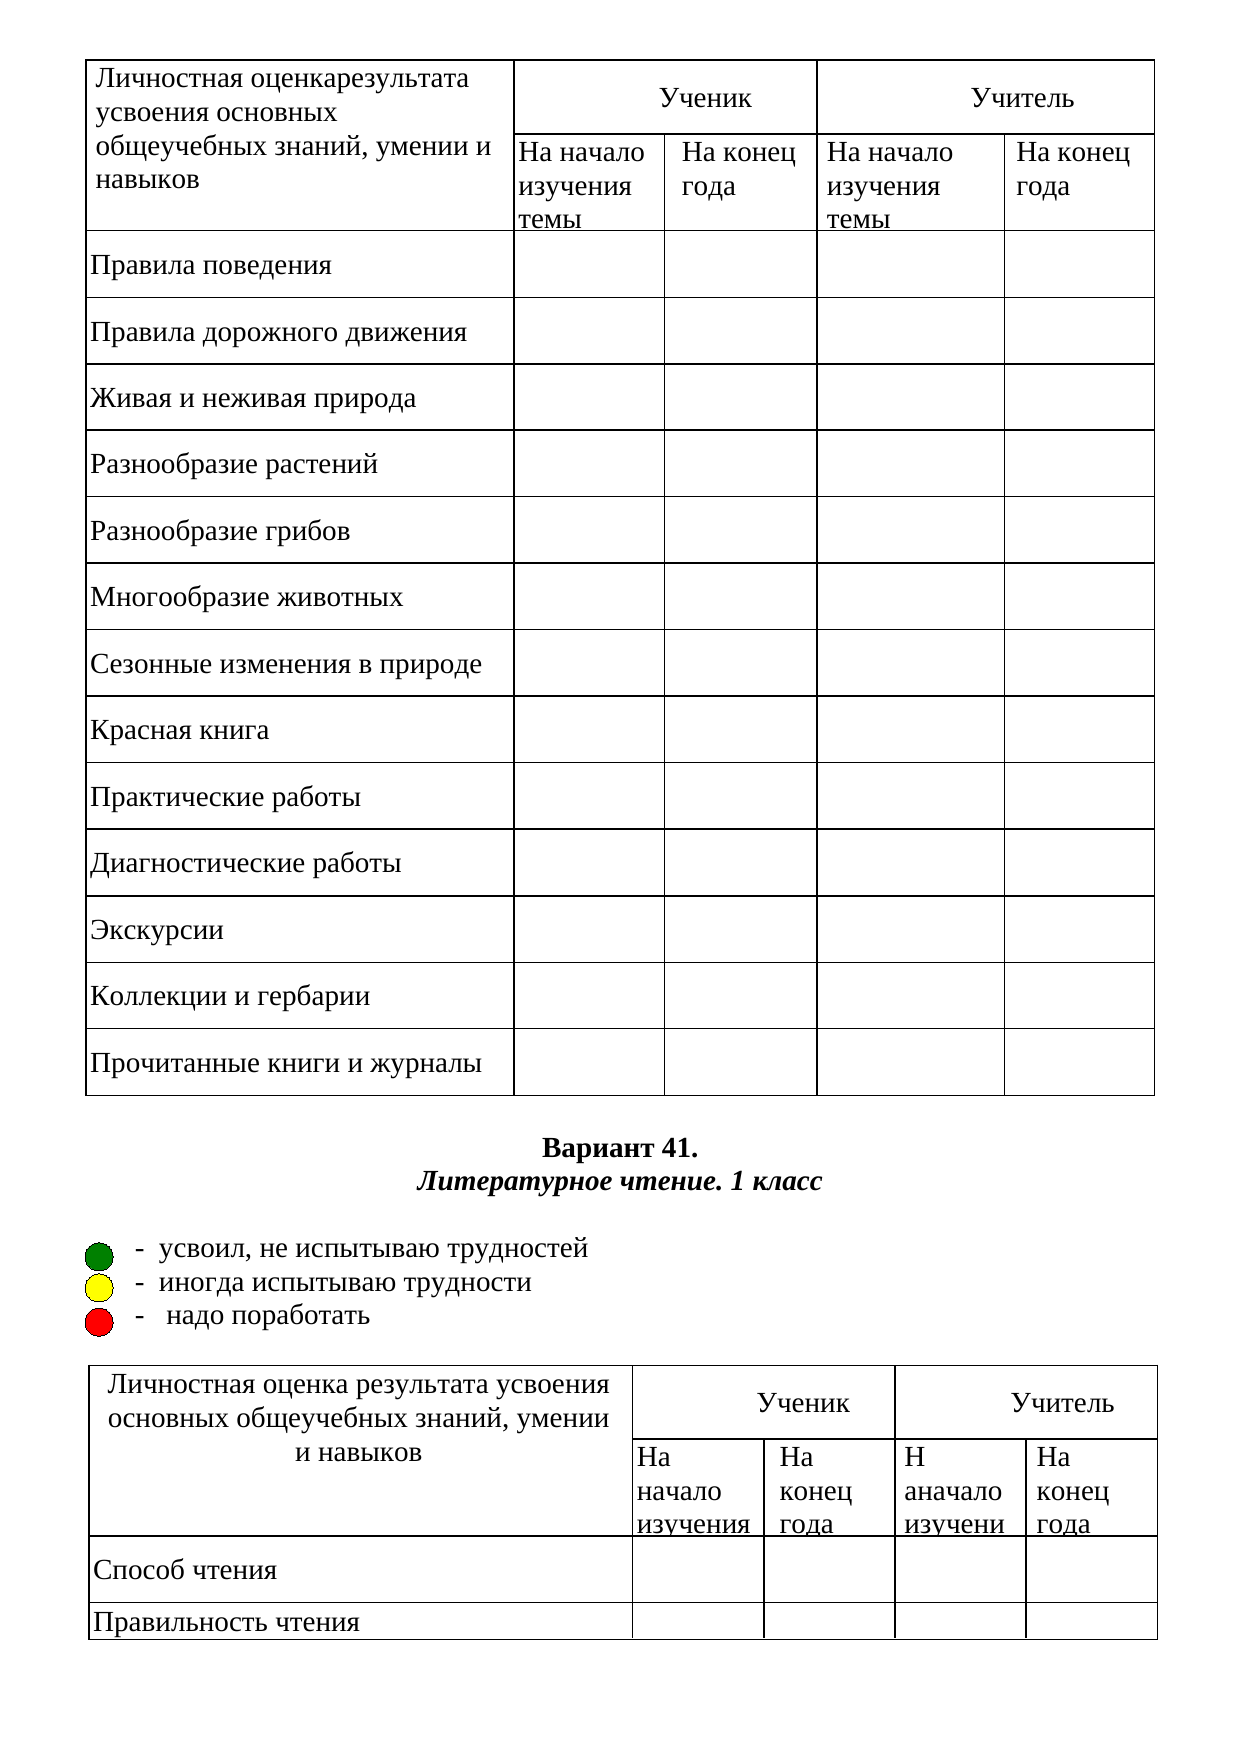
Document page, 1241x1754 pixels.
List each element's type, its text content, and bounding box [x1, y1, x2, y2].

table_cell [1005, 697, 1154, 762]
table_cell [515, 231, 664, 296]
table_cell [818, 231, 1004, 296]
table_cell [665, 763, 816, 828]
table_cell [1005, 365, 1154, 429]
table_cell [896, 1603, 1025, 1638]
table_cell [1005, 1029, 1154, 1094]
table_cell [515, 431, 664, 496]
table_cell [818, 298, 1004, 363]
table_cell Правила дорожного движения [87, 298, 513, 363]
table_cell [665, 897, 816, 962]
table_cell [515, 897, 664, 962]
table_cell [515, 497, 664, 562]
table_cell Диагностические работы [87, 830, 513, 895]
table_cell [1005, 564, 1154, 629]
table_cell [765, 1537, 894, 1601]
table_cell [1005, 963, 1154, 1028]
table_cell Наначало изучения темы [896, 1440, 1025, 1535]
table_cell Живая и неживая природа [87, 365, 513, 429]
table_cell Способ чтения [90, 1537, 632, 1601]
table_cell [818, 763, 1004, 828]
table_cell Красная книга [87, 697, 513, 762]
table_cell [633, 1537, 763, 1601]
table_cell [665, 963, 816, 1028]
table_cell [818, 697, 1004, 762]
table_cell [818, 630, 1004, 695]
table_cell [665, 231, 816, 296]
table_cell [1005, 431, 1154, 496]
table_header Учитель [818, 61, 1154, 133]
table_cell [665, 1029, 816, 1094]
table_cell Разнообразие растений [87, 431, 513, 496]
table_header Ученик [633, 1366, 894, 1438]
table_cell [818, 963, 1004, 1028]
table_cell На начало изучения темы [818, 135, 1004, 229]
table_cell На начало изучения темы [515, 135, 664, 229]
table_cell [818, 1029, 1004, 1094]
table_cell [515, 564, 664, 629]
table_header Ученик [515, 61, 816, 133]
table_header Личностная оценка результата усвоения основных общеучебных знаний, умении и навыков [90, 1366, 632, 1535]
table_cell [515, 298, 664, 363]
table_cell Разнообразие грибов [87, 497, 513, 562]
table_cell [1005, 630, 1154, 695]
table_cell [515, 697, 664, 762]
table_cell Правильность чтения [90, 1603, 632, 1638]
table_cell [515, 1029, 664, 1094]
table_cell На конец года [1005, 135, 1154, 229]
table_cell [665, 298, 816, 363]
table_cell [818, 830, 1004, 895]
table_header Учитель [896, 1366, 1157, 1438]
table_cell [1005, 231, 1154, 296]
table_cell [665, 365, 816, 429]
table_cell [665, 431, 816, 496]
table_cell [1005, 298, 1154, 363]
text - иногда испытываю трудности [134, 1264, 1181, 1297]
text - усвоил, не испытываю трудностей [134, 1230, 1181, 1264]
table_cell Сезонные изменения в природе [87, 630, 513, 695]
table_cell [818, 497, 1004, 562]
table_cell На конец года [665, 135, 816, 229]
table_cell Практические работы [87, 763, 513, 828]
table_cell [665, 830, 816, 895]
table_cell [818, 365, 1004, 429]
table_cell [1005, 497, 1154, 562]
table_cell На начало изучения темы [633, 1440, 763, 1535]
table_cell [1005, 763, 1154, 828]
table_cell Коллекции и гербарии [87, 963, 513, 1028]
table_cell [1027, 1537, 1157, 1601]
table_cell На конец года [1027, 1440, 1157, 1535]
table_cell [818, 564, 1004, 629]
table_cell [765, 1603, 894, 1638]
table_cell [1027, 1603, 1157, 1638]
table_cell [515, 963, 664, 1028]
text - надо поработать [134, 1297, 1181, 1331]
table_cell [515, 365, 664, 429]
table_header Личностная оценкарезультата усвоения основных общеучебных знаний, умении и навыков [87, 61, 513, 229]
table_cell [665, 697, 816, 762]
table_cell [818, 897, 1004, 962]
table_cell Многообразие животных [87, 564, 513, 629]
table_cell [1005, 830, 1154, 895]
table_cell Прочитанные книги и журналы [87, 1029, 513, 1094]
table_cell [665, 497, 816, 562]
text Вариант 41. [59, 1130, 1181, 1163]
table_cell [665, 564, 816, 629]
table_cell Экскурсии [87, 897, 513, 962]
table_cell Правила поведения [87, 231, 513, 296]
text Литературное чтение. 1 класс [59, 1163, 1181, 1197]
table_cell [665, 630, 816, 695]
table_cell [515, 830, 664, 895]
table_cell [633, 1603, 763, 1638]
table_cell На конец года [765, 1440, 894, 1535]
table_cell [896, 1537, 1025, 1601]
table_cell [515, 630, 664, 695]
table_cell [818, 431, 1004, 496]
table_cell [515, 763, 664, 828]
table_cell [1005, 897, 1154, 962]
